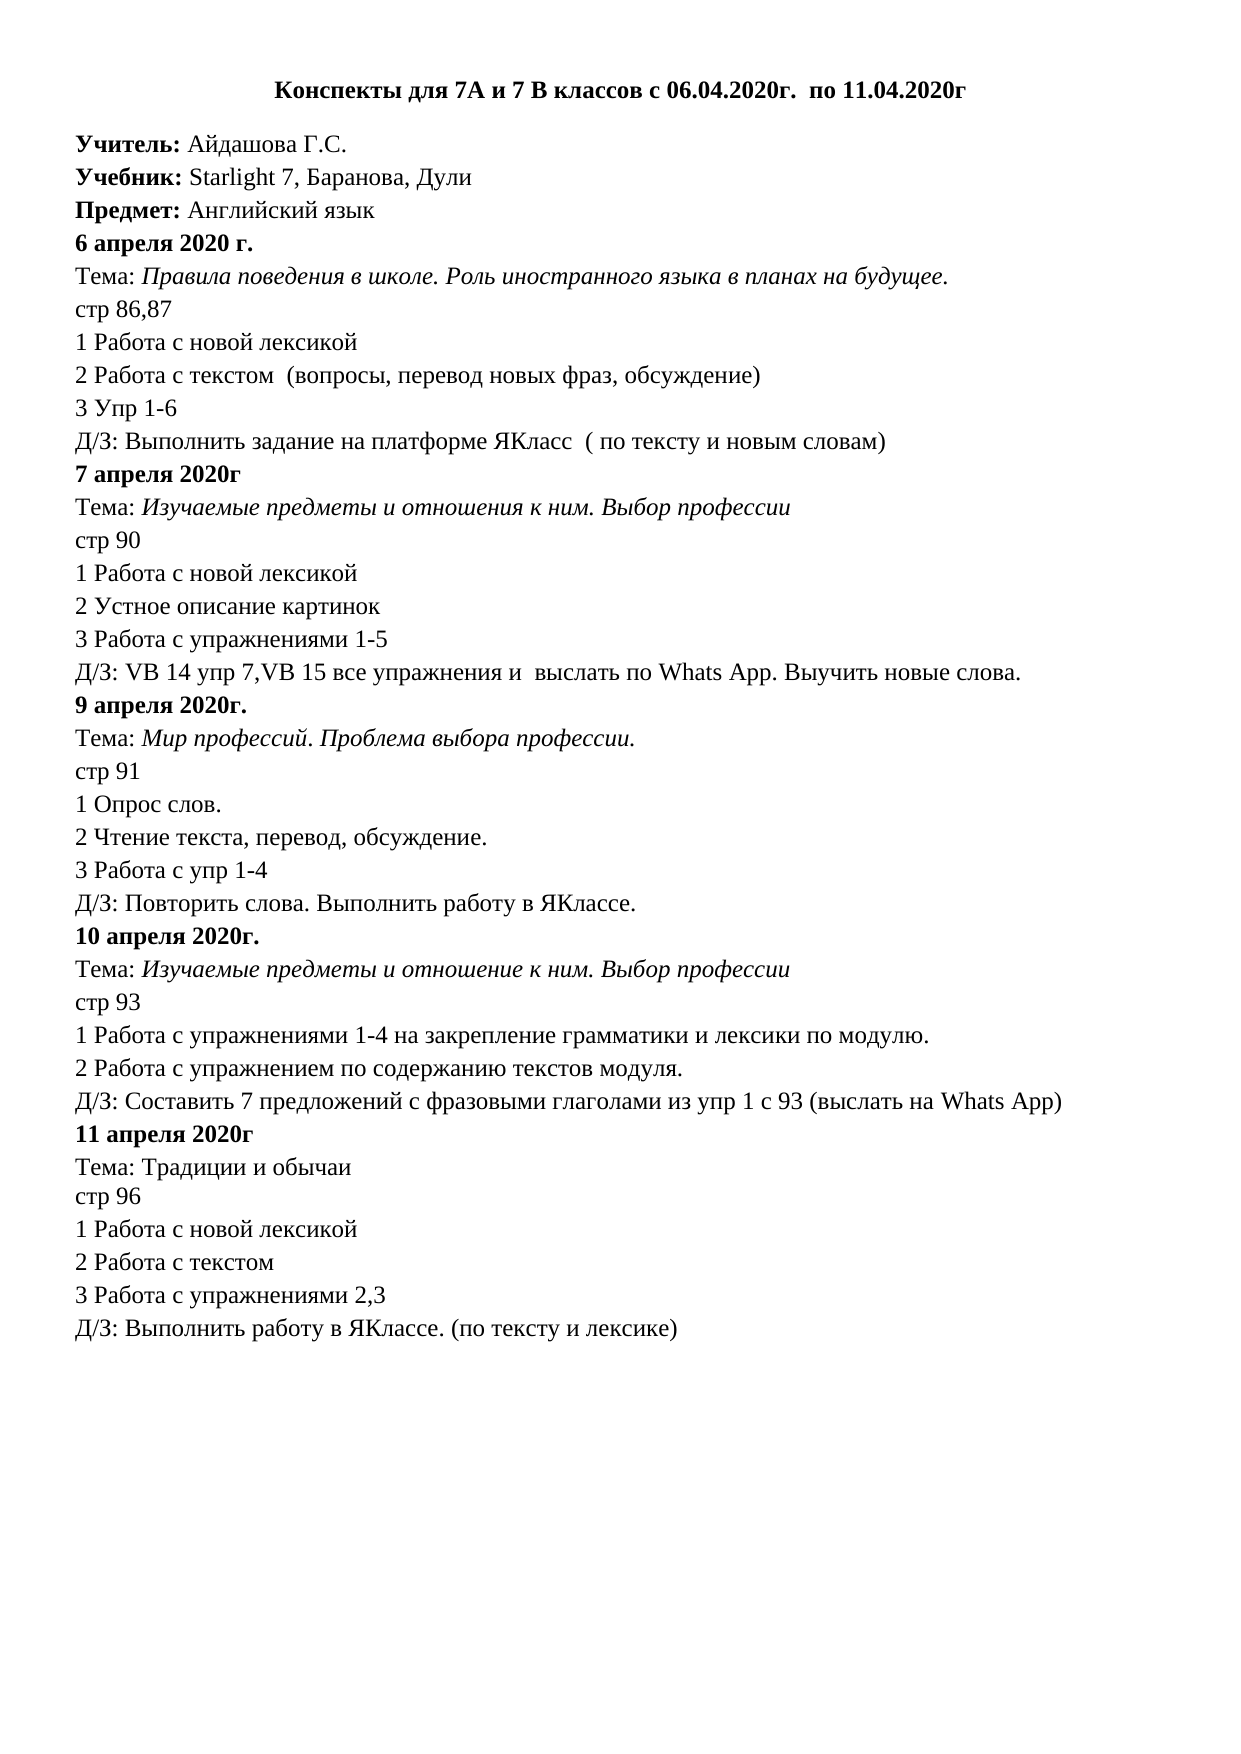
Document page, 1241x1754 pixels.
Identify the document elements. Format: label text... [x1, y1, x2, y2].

text Д/З: Выполнить задание на платформе ЯКласс ( по тексту и новым словам) [75, 426, 1165, 455]
text 3 Работа с упражнениями 1-5 [75, 624, 1165, 653]
text 7 апреля 2020г [75, 459, 1165, 488]
text стр 90 [75, 525, 1165, 554]
text стр 91 [75, 756, 1165, 785]
text 1 Работа с новой лексикой [75, 327, 1165, 356]
text 2 Работа с упражнением по содержанию текстов модуля. [75, 1053, 1165, 1082]
text стр 93 [75, 987, 1165, 1016]
text Конспекты для 7А и 7 В классов с 06.04.2020г. по 11.04.2020г [75, 75, 1165, 104]
text 1 Работа с упражнениями 1-4 на закрепление грамматики и лексики по модулю. [75, 1020, 1165, 1049]
text стр 86,87 [75, 294, 1165, 323]
text стр 96 [75, 1181, 1165, 1210]
text Учебник: Starlight 7, Баранова, Дули [75, 162, 1165, 191]
text 2 Устное описание картинок [75, 591, 1165, 620]
text Тема: Правила поведения в школе. Роль иностранного языка в планах на будущее. [75, 261, 1165, 290]
text 2 Работа с текстом [75, 1247, 1165, 1276]
text 2 Работа с текстом (вопросы, перевод новых фраз, обсуждение) [75, 360, 1165, 389]
text Тема: Изучаемые предметы и отношение к ним. Выбор профессии [75, 954, 1165, 983]
text 3 Работа с упр 1-4 [75, 855, 1165, 884]
text 1 Опрос слов. [75, 789, 1165, 818]
text 3 Работа с упражнениями 2,3 [75, 1280, 1165, 1309]
text Д/З: VB 14 упр 7,VB 15 все упражнения и выслать по Whats App. Выучить новые слова. [75, 657, 1165, 686]
text Предмет: Английский язык [75, 195, 1165, 224]
text Д/З: Повторить слова. Выполнить работу в ЯКлассе. [75, 888, 1165, 917]
text Учитель: Айдашова Г.С. [75, 129, 1165, 158]
text Тема: Традиции и обычаи [75, 1152, 1165, 1181]
text 6 апреля 2020 г. [75, 228, 1165, 257]
text 10 апреля 2020г. [75, 921, 1165, 950]
text 9 апреля 2020г. [75, 690, 1165, 719]
text 2 Чтение текста, перевод, обсуждение. [75, 822, 1165, 851]
text 1 Работа с новой лексикой [75, 1214, 1165, 1243]
text 3 Упр 1-6 [75, 393, 1165, 422]
text 1 Работа с новой лексикой [75, 558, 1165, 587]
text Тема: Изучаемые предметы и отношения к ним. Выбор профессии [75, 492, 1165, 521]
text Д/З: Составить 7 предложений с фразовыми глаголами из упр 1 с 93 (выслать на Whats App) [75, 1086, 1165, 1115]
text 11 апреля 2020г [75, 1119, 1165, 1148]
text Д/З: Выполнить работу в ЯКлассе. (по тексту и лексике) [75, 1313, 1165, 1342]
text Тема: Мир профессий. Проблема выбора профессии. [75, 723, 1165, 752]
